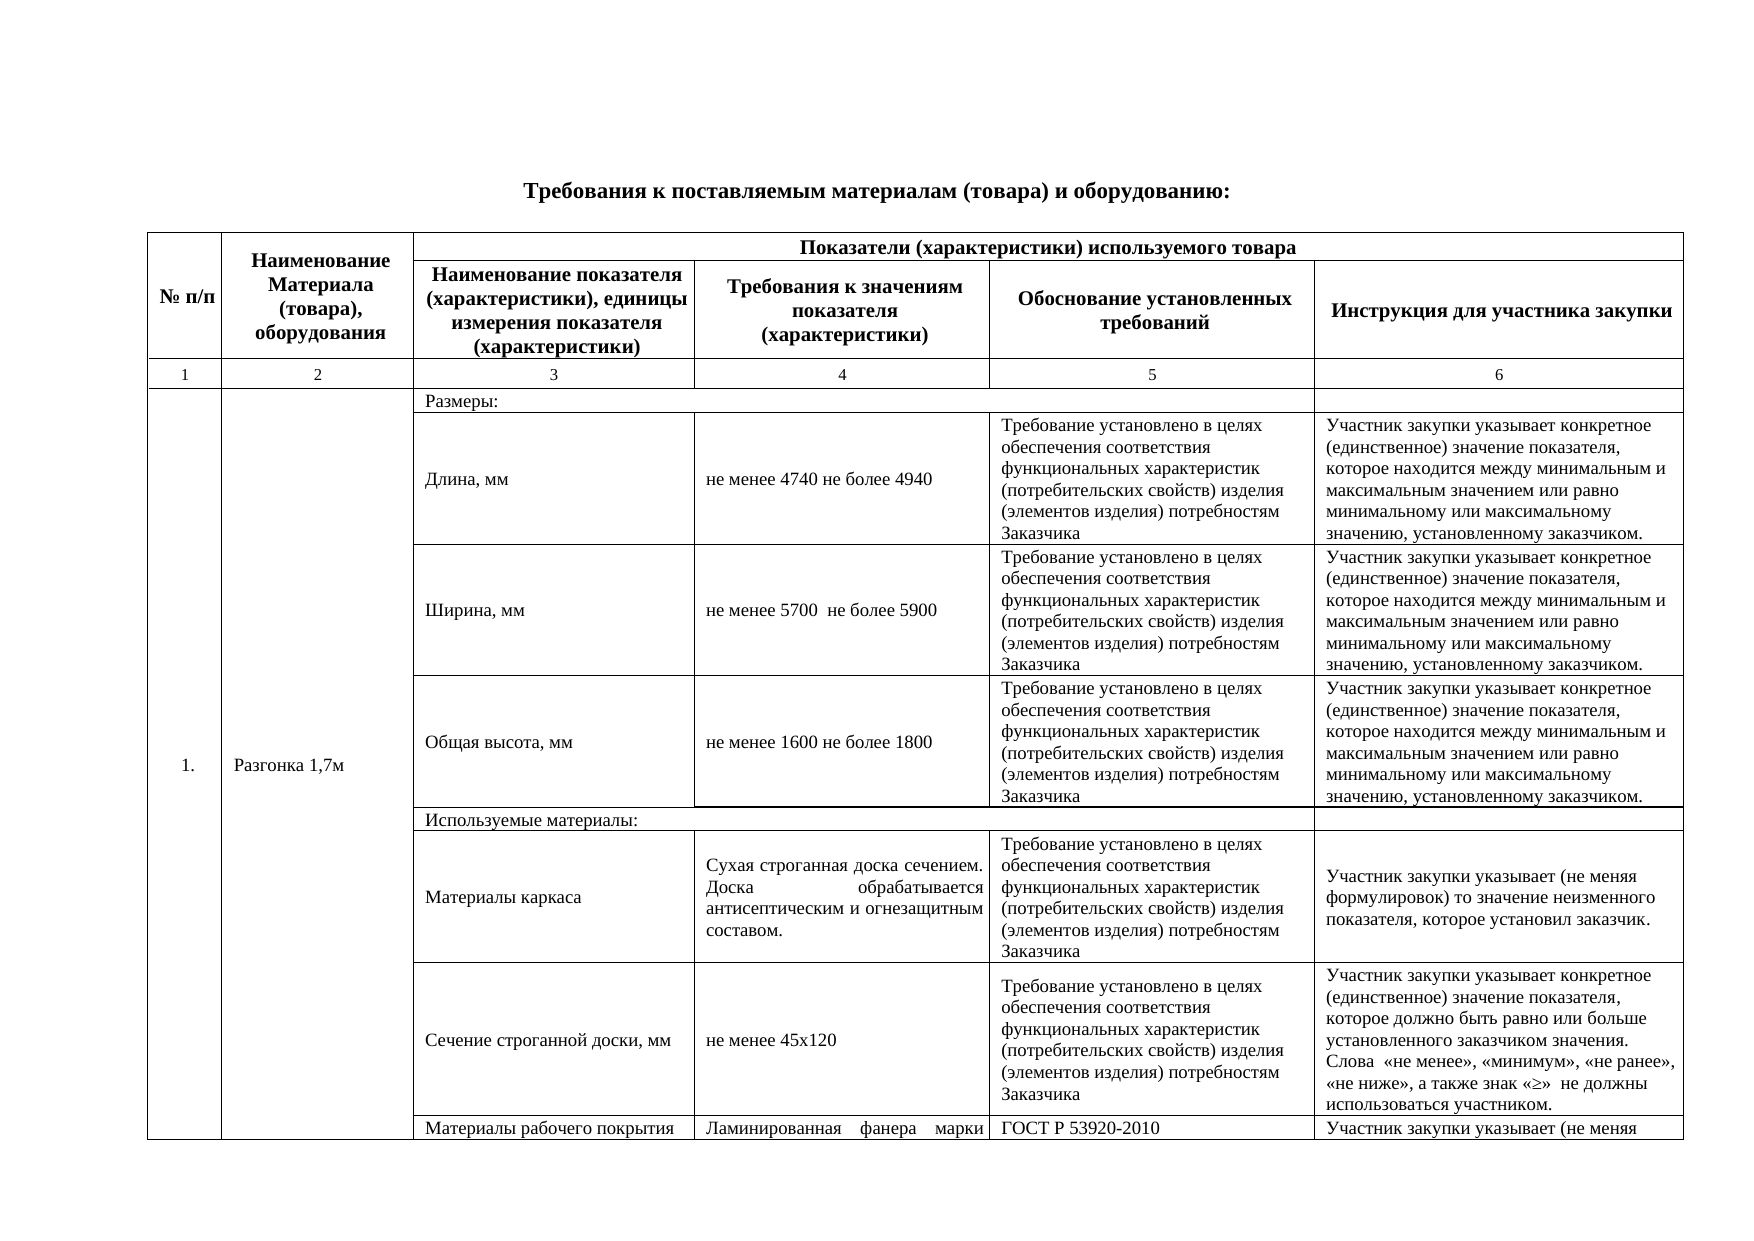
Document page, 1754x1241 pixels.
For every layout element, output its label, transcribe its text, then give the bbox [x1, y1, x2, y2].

table_cell Обоснование установленных требований [990, 261, 1314, 358]
table_cell не менее 4740 не более 4940 [695, 413, 989, 543]
table_cell Участник закупки указывает (не меняя формулировок) то значение неизменного показателя, которое установил заказчик. [1315, 831, 1683, 962]
table_cell не менее 45х120 [695, 963, 989, 1115]
table_cell 1 [148, 359, 221, 388]
table_cell Участник закупки указывает конкретное (единственное) значение показателя, которое находится между минимальным и максимальным значением или равно минимальному или максимальному значению, установленному заказчиком. [1315, 545, 1683, 675]
table_cell Требование установлено в целях обеспечения соответствия функциональных характеристик (потребительских свойств) изделия (элементов изделия) потребностям Заказчика [990, 831, 1314, 962]
table_cell Требование установлено в целях обеспечения соответствия функциональных характеристик (потребительских свойств) изделия (элементов изделия) потребностям Заказчика [990, 545, 1314, 675]
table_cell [1315, 1116, 1683, 1139]
table_cell 1. [148, 389, 221, 1139]
table_header № п/п [148, 233, 221, 358]
table_cell не менее 1600 не более 1800 [695, 676, 989, 806]
table_cell не менее 5700 не более 5900 [695, 545, 989, 675]
text Требования к поставляемым материалам (товара) и оборудованию: [118, 177, 1636, 203]
table_cell Требование установлено в целях обеспечения соответствия функциональных характеристик (потребительских свойств) изделия (элементов изделия) потребностям Заказчика [990, 676, 1314, 806]
table_cell Используемые материалы: [414, 808, 1314, 830]
table_cell Сухая строганная доска сечением. Доска обрабатывается антисептическим и огнезащитным составом. [695, 831, 989, 962]
table_cell 5 [990, 359, 1314, 388]
table_cell 6 [1315, 359, 1683, 388]
table_header Наименование Материала (товара), оборудования [222, 233, 413, 358]
table_cell 2 [222, 359, 413, 388]
table_cell Ширина, мм [414, 545, 694, 675]
table_cell Материалы каркаса [414, 831, 694, 962]
table_cell 3 [414, 359, 694, 388]
table_cell [1315, 808, 1683, 830]
table_cell Наименование показателя (характеристики), единицы измерения показателя (характеристики) [414, 261, 694, 358]
table_cell Требования к значениям показателя (характеристики) [695, 261, 989, 358]
table_cell Общая высота, мм [414, 676, 694, 806]
table_cell 4 [695, 359, 989, 388]
table_cell Участник закупки указывает конкретное (единственное) значение показателя, которое находится между минимальным и максимальным значением или равно минимальному или максимальному значению, установленному заказчиком. [1315, 676, 1683, 806]
table_cell Участник закупки указывает конкретное (единственное) значение показателя, которое находится между минимальным и максимальным значением или равно минимальному или максимальному значению, установленному заказчиком. [1315, 413, 1683, 543]
table_cell Требование установлено в целях обеспечения соответствия функциональных характеристик (потребительских свойств) изделия (элементов изделия) потребностям Заказчика [990, 413, 1314, 543]
table_cell [1315, 389, 1683, 412]
table_cell ГОСТ Р 53920-2010 [990, 1116, 1314, 1139]
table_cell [695, 1116, 989, 1139]
table_cell Требование установлено в целях обеспечения соответствия функциональных характеристик (потребительских свойств) изделия (элементов изделия) потребностям Заказчика [990, 963, 1314, 1115]
table_header Показатели (характеристики) используемого товара [414, 233, 1683, 259]
table_cell Разгонка 1,7м [222, 389, 413, 1139]
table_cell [414, 1116, 694, 1139]
table_cell Длина, мм [414, 413, 694, 543]
table_cell Размеры: [414, 389, 1314, 412]
table_cell Инструкция для участника закупки [1315, 261, 1683, 358]
table_cell Сечение строганной доски, мм [414, 963, 694, 1115]
